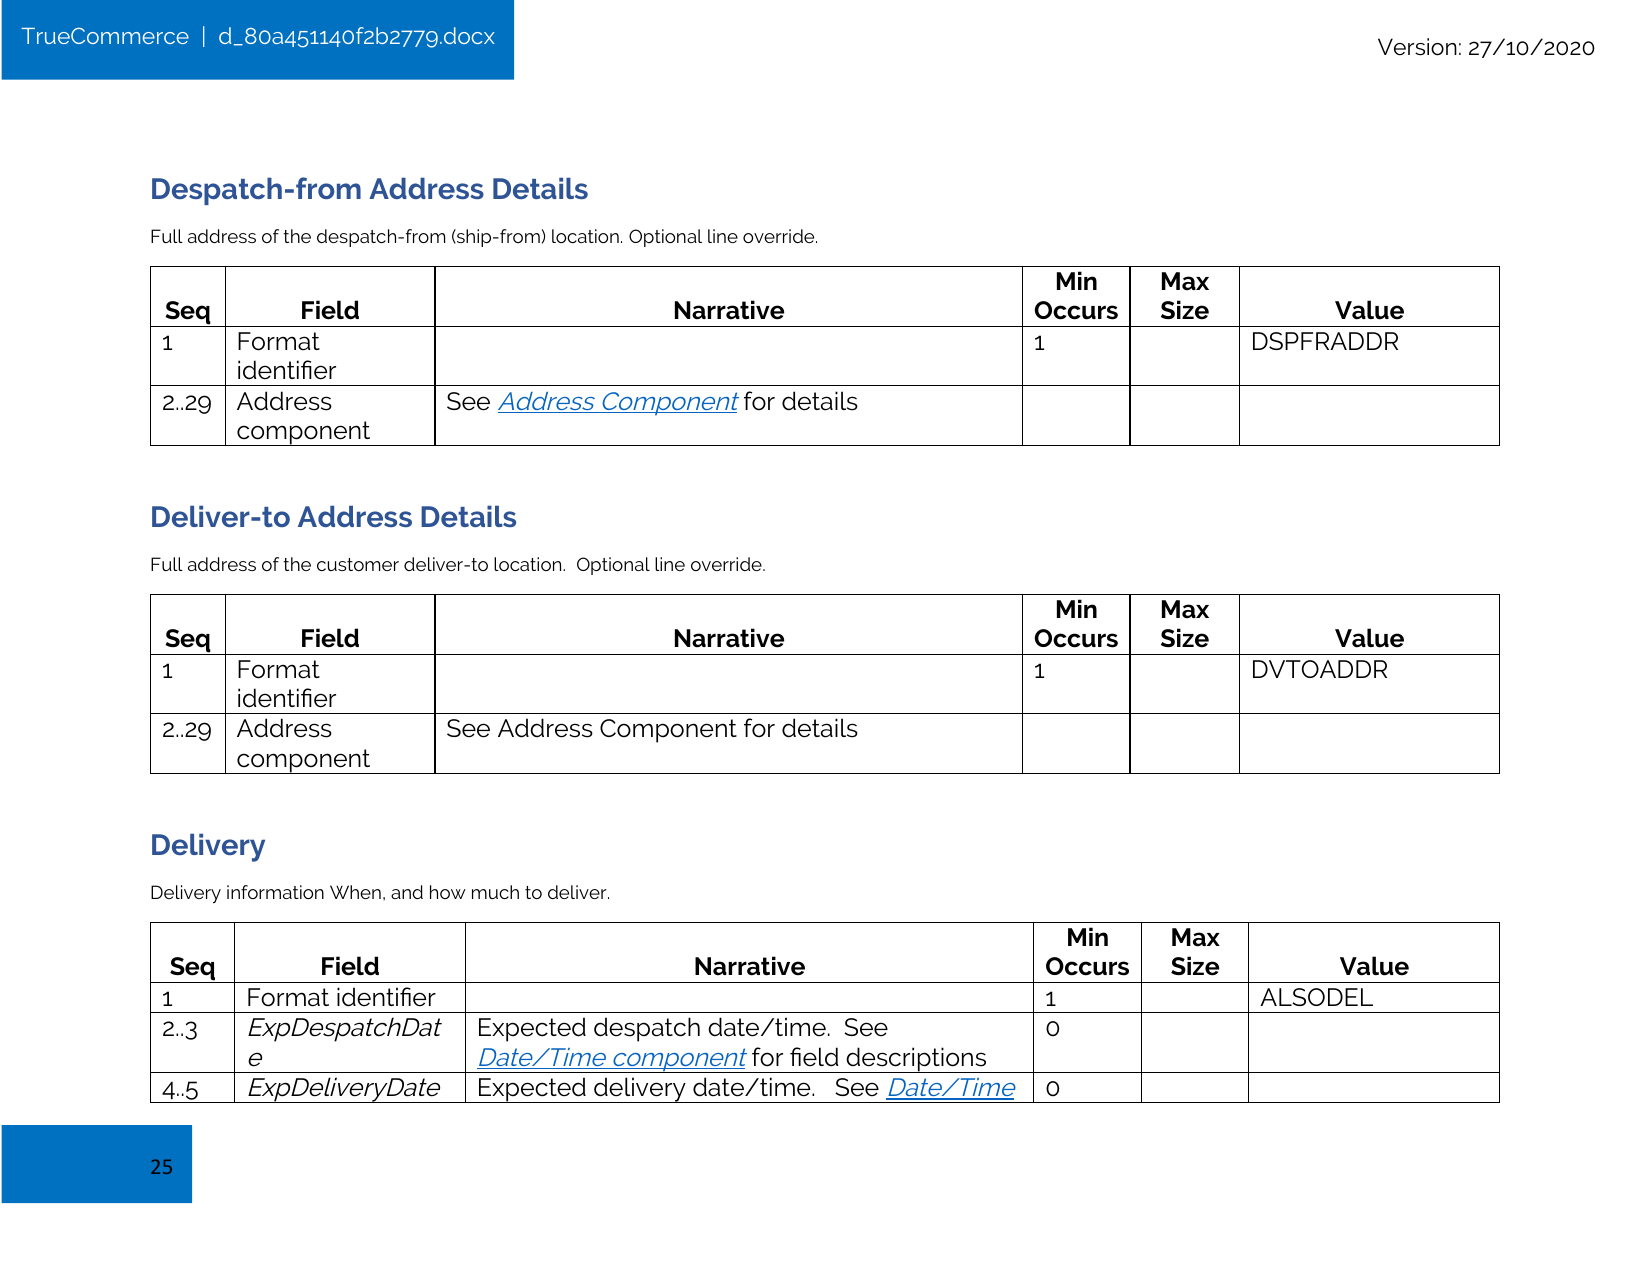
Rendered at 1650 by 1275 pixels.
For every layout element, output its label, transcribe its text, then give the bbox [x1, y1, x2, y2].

table_header Max Size [1131, 595, 1239, 653]
table_cell [436, 655, 1022, 713]
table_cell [466, 1073, 1033, 1102]
table_cell [1249, 1013, 1499, 1072]
table_cell 2..3 [151, 1013, 234, 1072]
table_header Min Occurs [1034, 923, 1141, 982]
table_cell 0 [1034, 1013, 1141, 1072]
table_cell [1131, 655, 1239, 713]
table_header Seq [151, 923, 234, 982]
table_cell DSPFRADDR [1240, 327, 1499, 385]
table_cell See Address Component for details [436, 714, 1022, 773]
table_header Max Size [1131, 267, 1239, 326]
table_header Min Occurs [1023, 267, 1129, 326]
table_cell 1 [151, 327, 225, 385]
table_cell ExpDespatchDate [235, 1013, 465, 1072]
table_cell 4..5 [151, 1073, 234, 1102]
table_cell [1023, 714, 1129, 773]
table_cell [436, 327, 1022, 385]
table_cell DVTOADDR [1240, 655, 1499, 713]
table_cell 0 [1034, 1073, 1141, 1102]
table_cell Address component [226, 386, 434, 445]
table_cell 1 [1034, 983, 1141, 1012]
table_cell ExpDeliveryDate [235, 1073, 465, 1102]
text Full address of the despatch-from (ship-from) location. Optional line override. [150, 225, 1500, 247]
table_header Value [1249, 923, 1499, 982]
table_header Min Occurs [1023, 595, 1129, 653]
table_cell 2..29 [151, 714, 225, 773]
table_header Narrative [436, 267, 1022, 326]
table_header Field [226, 267, 434, 326]
text Delivery information When, and how much to deliver. [150, 881, 1500, 903]
text Despatch-from Address Details [150, 172, 1500, 206]
table_cell Format identifier [226, 655, 434, 713]
table_cell 1 [1023, 655, 1129, 713]
table_header Seq [151, 595, 225, 653]
table_cell [1142, 1073, 1248, 1102]
table_cell See Address Component for details [436, 386, 1022, 445]
table_cell 1 [151, 983, 234, 1012]
table_cell [1142, 983, 1248, 1012]
table_cell [466, 983, 1033, 1012]
table_header Field [226, 595, 434, 653]
table_cell 2..29 [151, 386, 225, 445]
table_cell ALSODEL [1249, 983, 1499, 1012]
text Deliver-to Address Details [150, 500, 1500, 534]
table_header Narrative [436, 595, 1022, 653]
table_cell [1131, 386, 1239, 445]
table_cell [1240, 714, 1499, 773]
table_cell [1023, 386, 1129, 445]
table_cell [1240, 386, 1499, 445]
text Delivery [150, 828, 1500, 862]
table_cell [1131, 714, 1239, 773]
table_cell [1131, 327, 1239, 385]
table_cell Address component [226, 714, 434, 773]
table_cell [1142, 1013, 1248, 1072]
table_cell 1 [1023, 327, 1129, 385]
table_header Seq [151, 267, 225, 326]
table_cell Format identifier [235, 983, 465, 1012]
text Full address of the customer deliver-to location. Optional line override. [150, 553, 1500, 575]
table_header Value [1240, 267, 1499, 326]
table_header Field [235, 923, 465, 982]
table_cell Expected despatch date/time. See Date/Time component for field descriptions [466, 1013, 1033, 1072]
table_cell [1249, 1073, 1499, 1102]
table_header Value [1240, 595, 1499, 653]
table_header Max Size [1142, 923, 1248, 982]
table_cell Format identifier [226, 327, 434, 385]
table_header Narrative [466, 923, 1033, 982]
table_cell 1 [151, 655, 225, 713]
